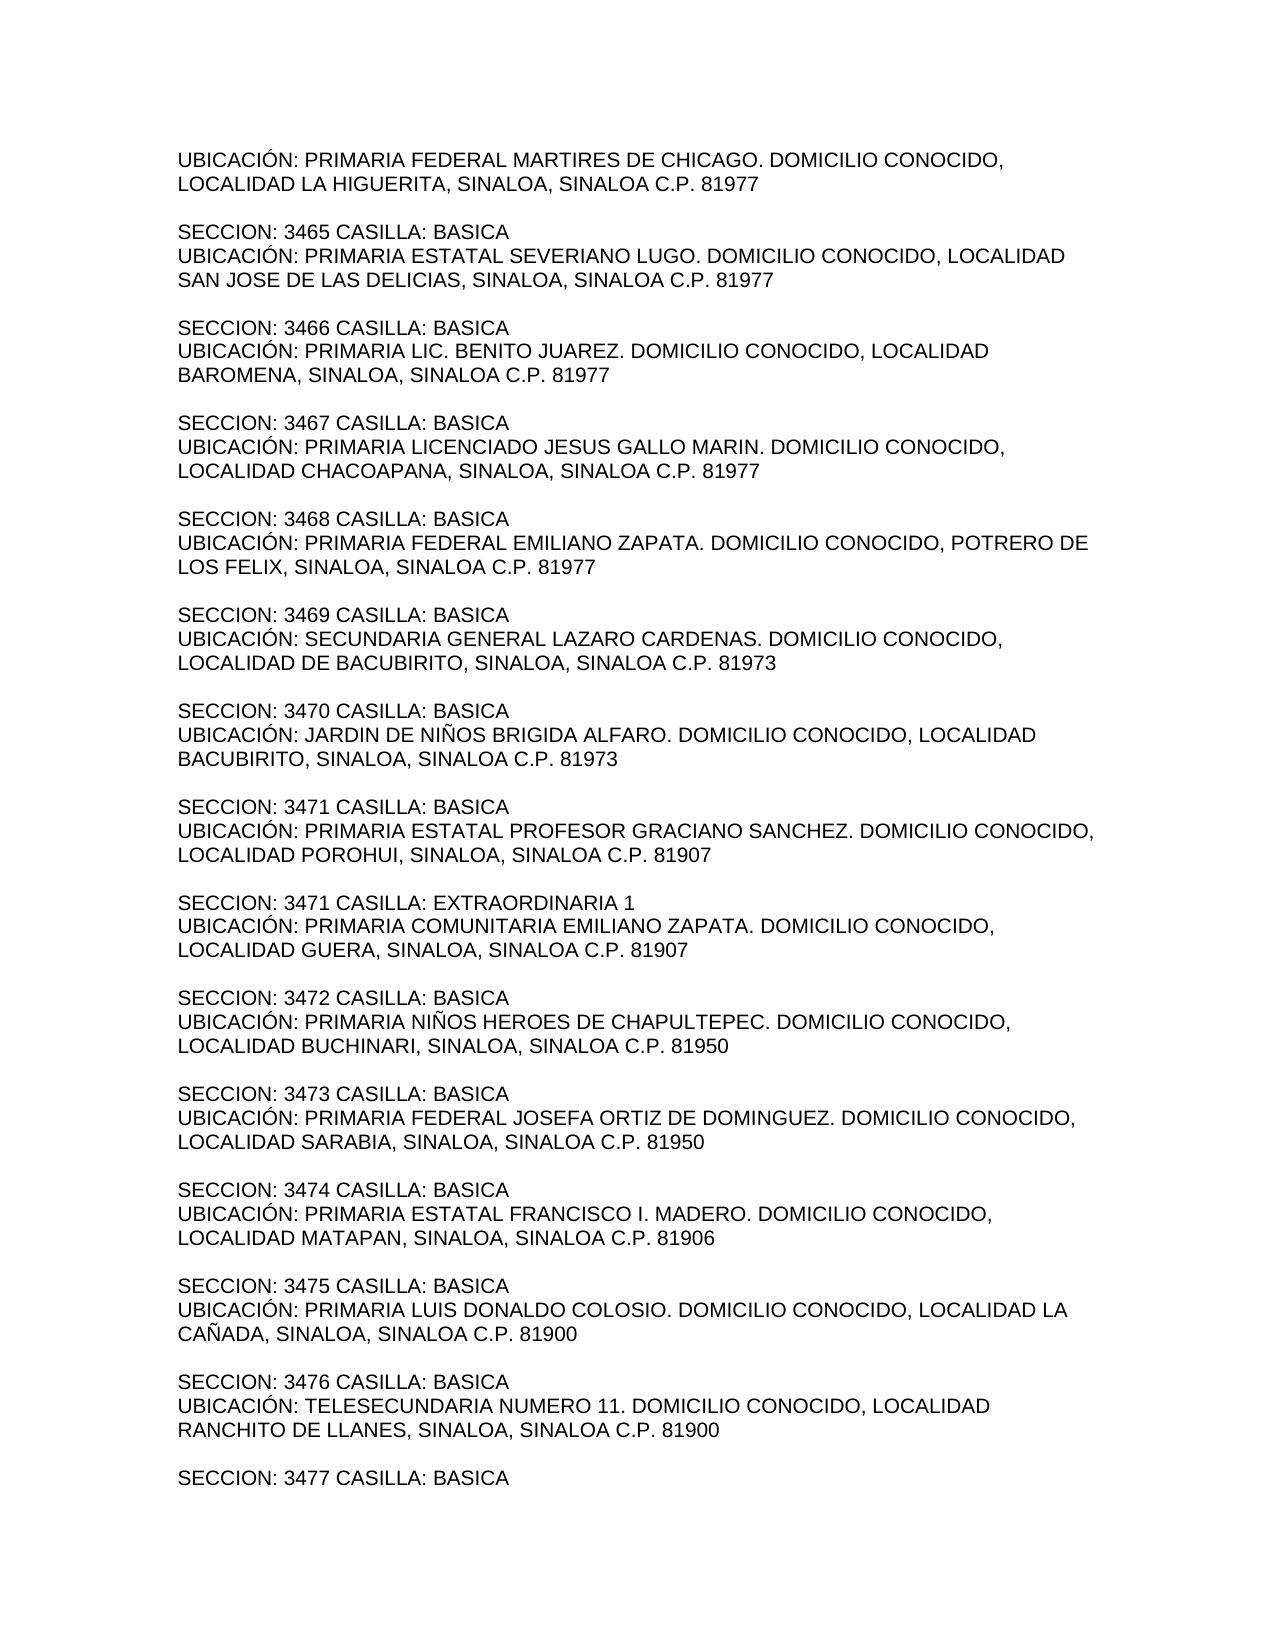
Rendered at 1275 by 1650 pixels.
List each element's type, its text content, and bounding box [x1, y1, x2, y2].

text UBICACIÓN: PRIMARIA COMUNITARIA EMILIANO ZAPATA. DOMICILIO CONOCIDO, LOCALIDAD GUERA, SINALOA, SINALOA C.P. 81907 [177, 914, 1098, 962]
text SECCION: 3476 CASILLA: BASICA [177, 1369, 1098, 1393]
text SECCION: 3471 CASILLA: BASICA [177, 794, 1098, 818]
text SECCION: 3471 CASILLA: EXTRAORDINARIA 1 [177, 890, 1098, 914]
text UBICACIÓN: JARDIN DE NIÑOS BRIGIDA ALFARO. DOMICILIO CONOCIDO, LOCALIDAD BACUBIRITO, SINALOA, SINALOA C.P. 81973 [177, 723, 1098, 771]
text SECCION: 3468 CASILLA: BASICA [177, 507, 1098, 531]
text SECCION: 3472 CASILLA: BASICA [177, 986, 1098, 1010]
text SECCION: 3473 CASILLA: BASICA [177, 1082, 1098, 1106]
text UBICACIÓN: PRIMARIA LIC. BENITO JUAREZ. DOMICILIO CONOCIDO, LOCALIDAD BAROMENA, SINALOA, SINALOA C.P. 81977 [177, 339, 1098, 387]
text UBICACIÓN: TELESECUNDARIA NUMERO 11. DOMICILIO CONOCIDO, LOCALIDAD RANCHITO DE LLANES, SINALOA, SINALOA C.P. 81900 [177, 1393, 1098, 1441]
text UBICACIÓN: PRIMARIA LUIS DONALDO COLOSIO. DOMICILIO CONOCIDO, LOCALIDAD LA CAÑADA, SINALOA, SINALOA C.P. 81900 [177, 1298, 1098, 1346]
text SECCION: 3467 CASILLA: BASICA [177, 411, 1098, 435]
text UBICACIÓN: PRIMARIA FEDERAL MARTIRES DE CHICAGO. DOMICILIO CONOCIDO, LOCALIDAD LA HIGUERITA, SINALOA, SINALOA C.P. 81977 [177, 148, 1098, 196]
text SECCION: 3470 CASILLA: BASICA [177, 699, 1098, 723]
text SECCION: 3466 CASILLA: BASICA [177, 315, 1098, 339]
text UBICACIÓN: PRIMARIA NIÑOS HEROES DE CHAPULTEPEC. DOMICILIO CONOCIDO, LOCALIDAD BUCHINARI, SINALOA, SINALOA C.P. 81950 [177, 1010, 1098, 1058]
text UBICACIÓN: PRIMARIA LICENCIADO JESUS GALLO MARIN. DOMICILIO CONOCIDO, LOCALIDAD CHACOAPANA, SINALOA, SINALOA C.P. 81977 [177, 435, 1098, 483]
text SECCION: 3475 CASILLA: BASICA [177, 1274, 1098, 1298]
text UBICACIÓN: PRIMARIA ESTATAL SEVERIANO LUGO. DOMICILIO CONOCIDO, LOCALIDAD SAN JOSE DE LAS DELICIAS, SINALOA, SINALOA C.P. 81977 [177, 243, 1098, 291]
text UBICACIÓN: SECUNDARIA GENERAL LAZARO CARDENAS. DOMICILIO CONOCIDO, LOCALIDAD DE BACUBIRITO, SINALOA, SINALOA C.P. 81973 [177, 627, 1098, 675]
text SECCION: 3465 CASILLA: BASICA [177, 219, 1098, 243]
text UBICACIÓN: PRIMARIA FEDERAL JOSEFA ORTIZ DE DOMINGUEZ. DOMICILIO CONOCIDO, LOCALIDAD SARABIA, SINALOA, SINALOA C.P. 81950 [177, 1106, 1098, 1154]
text SECCION: 3474 CASILLA: BASICA [177, 1178, 1098, 1202]
text UBICACIÓN: PRIMARIA ESTATAL PROFESOR GRACIANO SANCHEZ. DOMICILIO CONOCIDO, LOCALIDAD POROHUI, SINALOA, SINALOA C.P. 81907 [177, 818, 1098, 866]
text SECCION: 3477 CASILLA: BASICA [177, 1465, 1098, 1489]
text SECCION: 3469 CASILLA: BASICA [177, 603, 1098, 627]
text UBICACIÓN: PRIMARIA ESTATAL FRANCISCO I. MADERO. DOMICILIO CONOCIDO, LOCALIDAD MATAPAN, SINALOA, SINALOA C.P. 81906 [177, 1202, 1098, 1250]
text UBICACIÓN: PRIMARIA FEDERAL EMILIANO ZAPATA. DOMICILIO CONOCIDO, POTRERO DE LOS FELIX, SINALOA, SINALOA C.P. 81977 [177, 531, 1098, 579]
